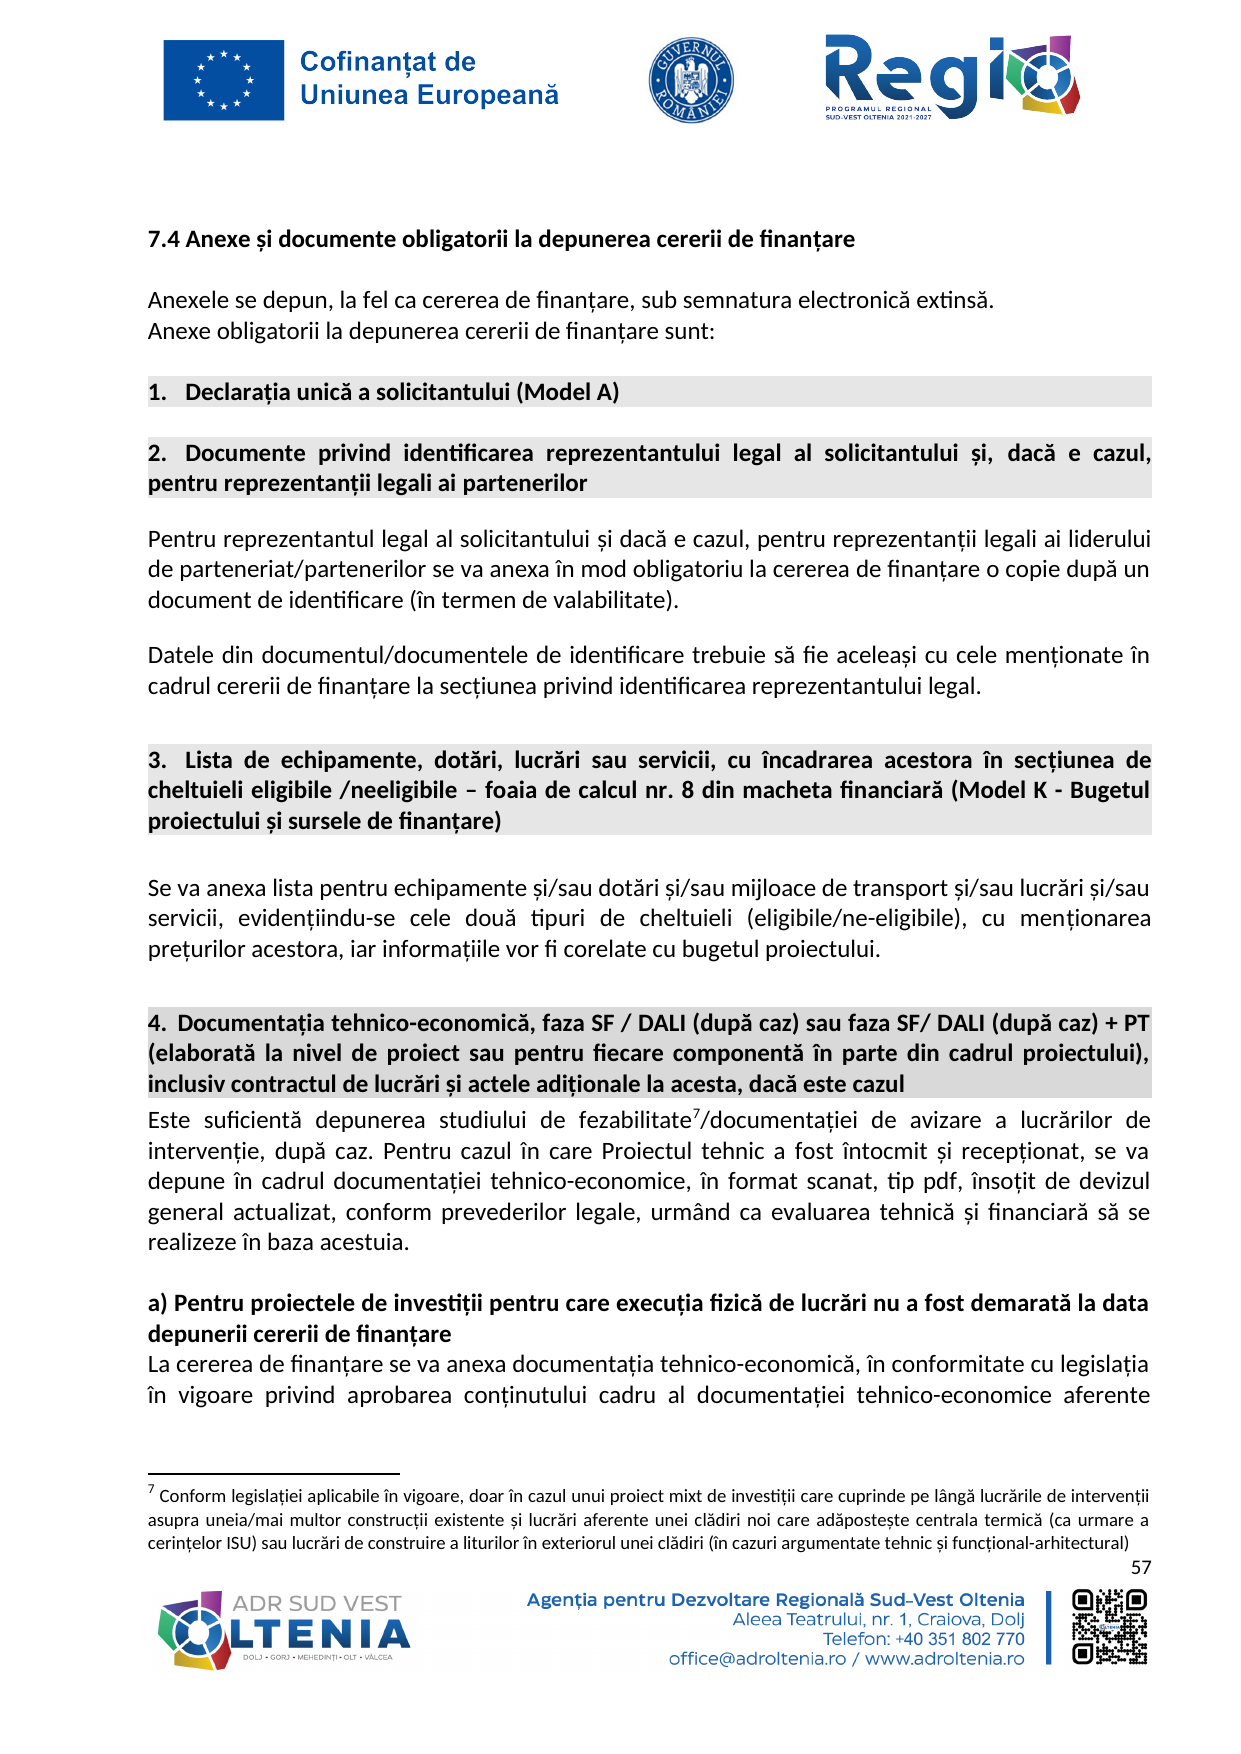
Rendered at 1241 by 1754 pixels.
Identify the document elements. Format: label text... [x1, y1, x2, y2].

text Anexele se depun, la fel ca cererea de finanțare, sub semnatura electronică extinsă. [148, 284, 1152, 315]
text Este suficientă depunerea studiului de fezabilitate/documentației de avizare a lucrărilor de intervenție, după caz. Pentru cazul în care Proiectul tehnic a fost întocmit și recepționat, se va depune în cadrul documentației tehnico-economice, în format scanat, tip pdf, însoțit de devizul general actualizat, conform prevederilor legale, urmând ca evaluarea tehnică și financiară să se realizeze în baza acestuia. [148, 1104, 1152, 1257]
text Anexe obligatorii la depunerea cererii de finanțare sunt: [148, 315, 1152, 346]
text Datele din documentul/documentele de identificare trebuie să fie aceleași cu cele menționate în cadrul cererii de finanțare la secțiunea privind identificarea reprezentantului legal. [148, 640, 1152, 701]
text a) Pentru proiectele de investiţii pentru care execuţia fizică de lucrări nu a fost demarată la data depunerii cererii de finanţare [148, 1288, 1152, 1349]
text Pentru reprezentantul legal al solicitantului şi dacă e cazul, pentru reprezentanţii legali ai liderului de parteneriat/partenerilor se va anexa în mod obligatoriu la cererea de finanțare o copie după un document de identificare (în termen de valabilitate). [148, 523, 1152, 615]
text Se va anexa lista pentru echipamente și/sau dotări și/sau mijloace de transport și/sau lucrări și/sau servicii, evidenţiindu-se cele două tipuri de cheltuieli (eligibile/ne-eligibile), cu menţionarea preţurilor acestora, iar informațiile vor fi corelate cu bugetul proiectului. [148, 872, 1152, 964]
list Documente privind identificarea reprezentantului legal al solicitantului şi, dacă e cazul, pentru reprezentanţii legali ai partenerilor [148, 437, 1152, 498]
picture [148, 1579, 1152, 1677]
subtitle 7.4 Anexe și documente obligatorii la depunerea cererii de finanțare [148, 223, 1152, 254]
picture [158, 35, 561, 124]
picture [645, 35, 739, 125]
picture [823, 33, 1082, 122]
list Lista de echipamente, dotări, lucrări sau servicii, cu încadrarea acestora în secțiunea de cheltuieli eligibile /neeligibile – foaia de calcul nr. 8 din macheta financiară (Model K - Bugetul proiectului și sursele de finanţare) [148, 744, 1152, 835]
list Declarația unică a solicitantului (Model A) [148, 376, 1152, 407]
list Documentația tehnico-economică, faza SF / DALI (după caz) sau faza SF/ DALI (după caz) + PT (elaborată la nivel de proiect sau pentru fiecare componentă în parte din cadrul proiectului), inclusiv contractul de lucrări şi actele adiţionale la acesta, dacă este cazul [148, 1007, 1152, 1098]
